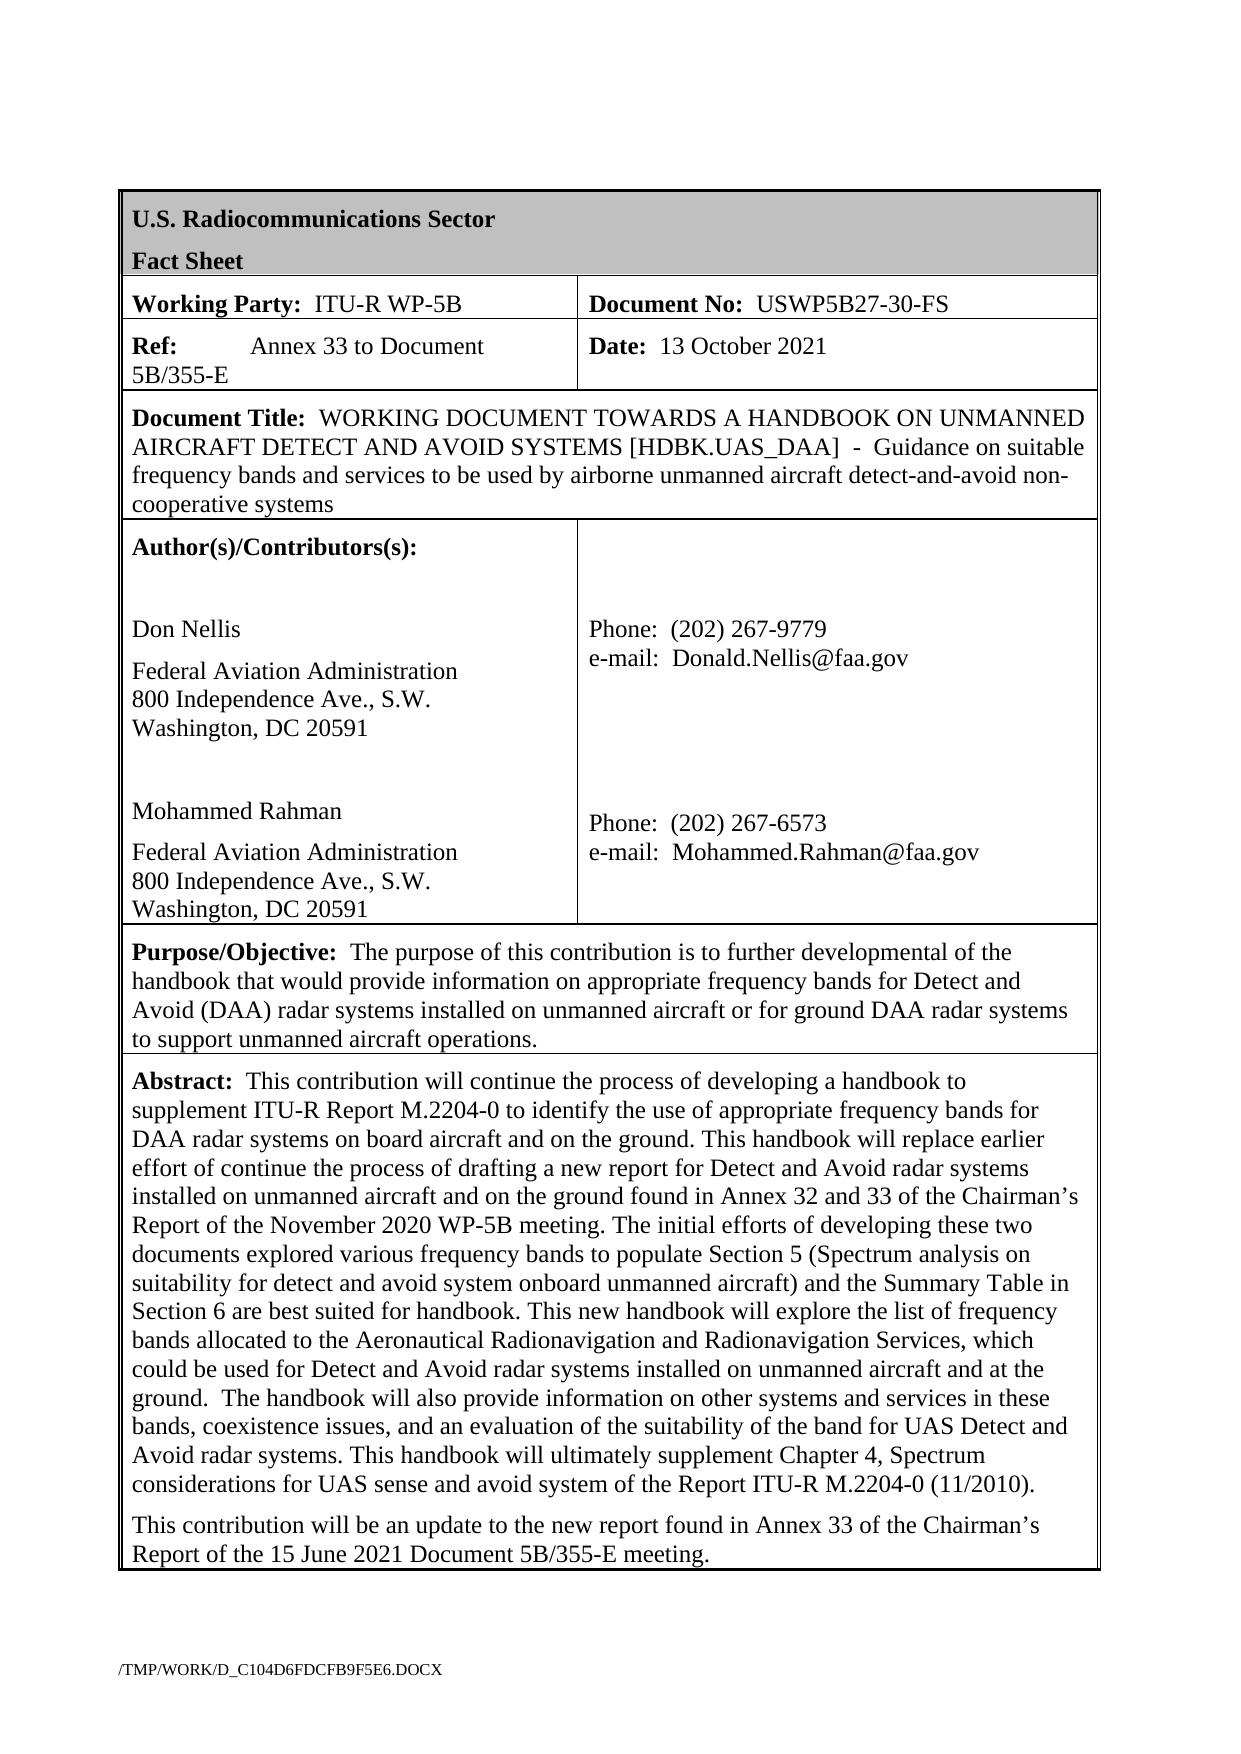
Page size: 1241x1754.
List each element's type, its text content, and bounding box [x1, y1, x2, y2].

table_cell Document No: USWP5B27-30-FS [578, 276, 1097, 317]
table_cell Abstract: This contribution will continue the process of developing a handbook to supplement ITU-R Report M.2204-0 to identify the use of appropriate frequency bands for DAA radar systems on board aircraft and on the ground. This handbook will replace earlier effort of continue the process of drafting a new report for Detect and Avoid radar systems installed on unmanned aircraft and on the ground found in Annex 32 and 33 of the Chairman’s Report of the November 2020 WP-5B meeting. The initial efforts of developing these two documents explored various frequency bands to populate Section 5 (Spectrum analysis on suitability for detect and avoid system onboard unmanned aircraft) and the Summary Table in Section 6 are best suited for handbook. This new handbook will explore the list of frequency bands allocated to the Aeronautical Radionavigation and Radionavigation Services, which could be used for Detect and Avoid radar systems installed on unmanned aircraft and at the ground. The handbook will also provide information on other systems and services in these bands, coexistence issues, and an evaluation of the suitability of the band for UAS Detect and Avoid radar systems. This handbook will ultimately supplement Chapter 4, Spectrum considerations for UAS sense and avoid system of the Report ITU-R M.2204-0 (11/2010). This contribution will be an update to the new report found in Annex 33 of the Chairman’s Report of the 15 June 2021 Document 5B/355-E meeting. [123, 1054, 1097, 1568]
table_cell Phone: (202) 267-9779 e-mail: Donald.Nellis@faa.gov Phone: (202) 267-6573 e-mail: Mohammed.Rahman@faa.gov [578, 520, 1097, 923]
table_cell Ref: Annex 33 to Document 5B/355-E [123, 319, 577, 389]
table_cell Document Title: WORKING DOCUMENT TOWARDS A HANDBOOK ON UNMANNED AIRCRAFT DETECT AND AVOID SYSTEMS [HDBK.UAS_DAA] - Guidance on suitable frequency bands and services to be used by airborne unmanned aircraft detect-and-avoid non-cooperative systems [123, 391, 1097, 518]
table_cell Author(s)/Contributors(s): Don Nellis Federal Aviation Administration 800 Independence Ave., S.W. Washington, DC 20591 Mohammed Rahman Federal Aviation Administration 800 Independence Ave., S.W. Washington, DC 20591 [123, 520, 577, 923]
table_cell Purpose/Objective: The purpose of this contribution is to further developmental of the handbook that would provide information on appropriate frequency bands for Detect and Avoid (DAA) radar systems installed on unmanned aircraft or for ground DAA radar systems to support unmanned aircraft operations. [123, 925, 1097, 1052]
table_header U.S. Radiocommunications Sector Fact Sheet [123, 192, 1097, 274]
table_cell Date: 13 October 2021 [578, 319, 1097, 389]
table_cell Working Party: ITU-R WP-5B [123, 276, 577, 317]
